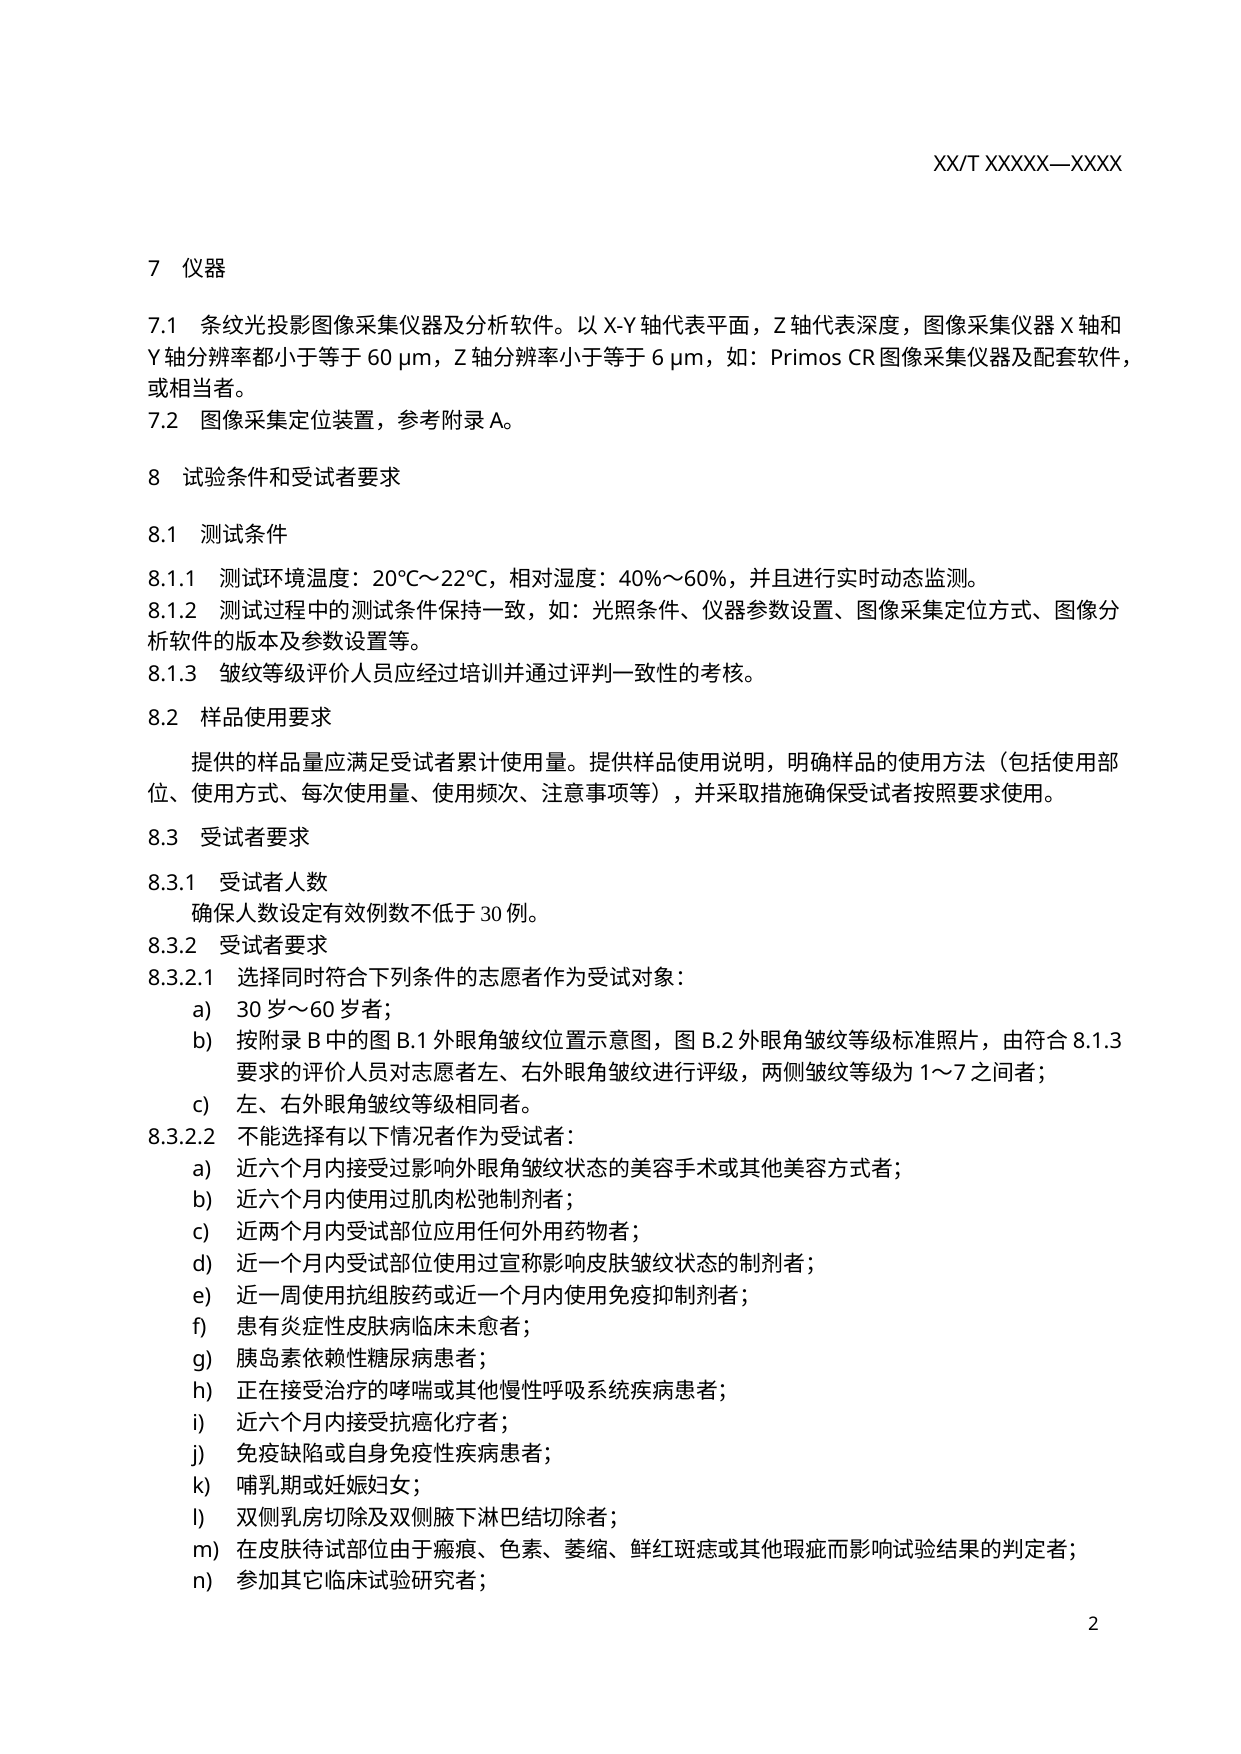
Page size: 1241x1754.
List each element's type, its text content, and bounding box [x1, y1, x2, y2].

text 近一个月内受试部位使用过宣称影响皮肤皱纹状态的制剂者； [192, 1246, 1122, 1278]
text 在皮肤待试部位由于瘢痕、色素、萎缩、鲜红斑痣或其他瑕疵而影响试验结果的判定者； [192, 1532, 1122, 1563]
text 测试条件 [148, 517, 1122, 548]
text 测试环境温度：20℃～22℃，相对湿度：40%～60%，并且进行实时动态监测。 [148, 561, 1122, 593]
text 免疫缺陷或自身免疫性疾病患者； [192, 1436, 1122, 1468]
list 近六个月内接受过影响外眼角皱纹状态的美容手术或其他美容方式者； [192, 1151, 1122, 1182]
text 皱纹等级评价人员应经过培训并通过评判一致性的考核。 [148, 656, 1122, 688]
text 按附录B中的图B.1外眼角皱纹位置示意图，图B.2外眼角皱纹等级标准照片，由符合8.1.3要求的评价人员对志愿者左、右外眼角皱纹进行评级，两侧皱纹等级为1～7之间者； [192, 1023, 1122, 1087]
text 仪器 [148, 251, 1122, 283]
text 近两个月内受试部位应用任何外用药物者； [192, 1214, 1122, 1246]
text 确保人数设定有效例数不低于30例。 [148, 896, 1122, 928]
text 受试者人数 [148, 865, 1122, 896]
text 左、右外眼角皱纹等级相同者。 [192, 1087, 1122, 1119]
text 患有炎症性皮肤病临床未愈者； [192, 1309, 1122, 1341]
text 近一周使用抗组胺药或近一个月内使用免疫抑制剂者； [192, 1278, 1122, 1309]
text 试验条件和受试者要求 [148, 460, 1122, 492]
text 参加其它临床试验研究者； [192, 1563, 1122, 1595]
text 样品使用要求 [148, 700, 1122, 732]
text 哺乳期或妊娠妇女； [192, 1468, 1122, 1500]
text 选择同时符合下列条件的志愿者作为受试对象： [148, 960, 1122, 992]
text 图像采集定位装置，参考附录A。 [148, 403, 1122, 435]
text 正在接受治疗的哮喘或其他慢性呼吸系统疾病患者； [192, 1373, 1122, 1405]
text 胰岛素依赖性糖尿病患者； [192, 1341, 1122, 1373]
text 双侧乳房切除及双侧腋下淋巴结切除者； [192, 1500, 1122, 1532]
text 条纹光投影图像采集仪器及分析软件。以X-Y轴代表平面，Z轴代表深度，图像采集仪器X轴和Y轴分辨率都小于等于60 μm，Z轴分辨率小于等于6 μm，如：Primos CR图像采集仪器及配套软件，或相当者。 [148, 308, 1122, 403]
text 受试者要求 [148, 928, 1122, 960]
text 30岁～60岁者； [192, 992, 1122, 1023]
text 近六个月内接受抗癌化疗者； [192, 1405, 1122, 1436]
text 提供的样品量应满足受试者累计使用量。提供样品使用说明，明确样品的使用方法（包括使用部位、使用方式、每次使用量、使用频次、注意事项等），并采取措施确保受试者按照要求使用。 [148, 744, 1122, 808]
text 近六个月内使用过肌肉松弛制剂者； [192, 1182, 1122, 1214]
text 测试过程中的测试条件保持一致，如：光照条件、仪器参数设置、图像采集定位方式、图像分析软件的版本及参数设置等。 [148, 593, 1122, 656]
text 不能选择有以下情况者作为受试者： [148, 1119, 1122, 1151]
text 受试者要求 [148, 820, 1122, 852]
